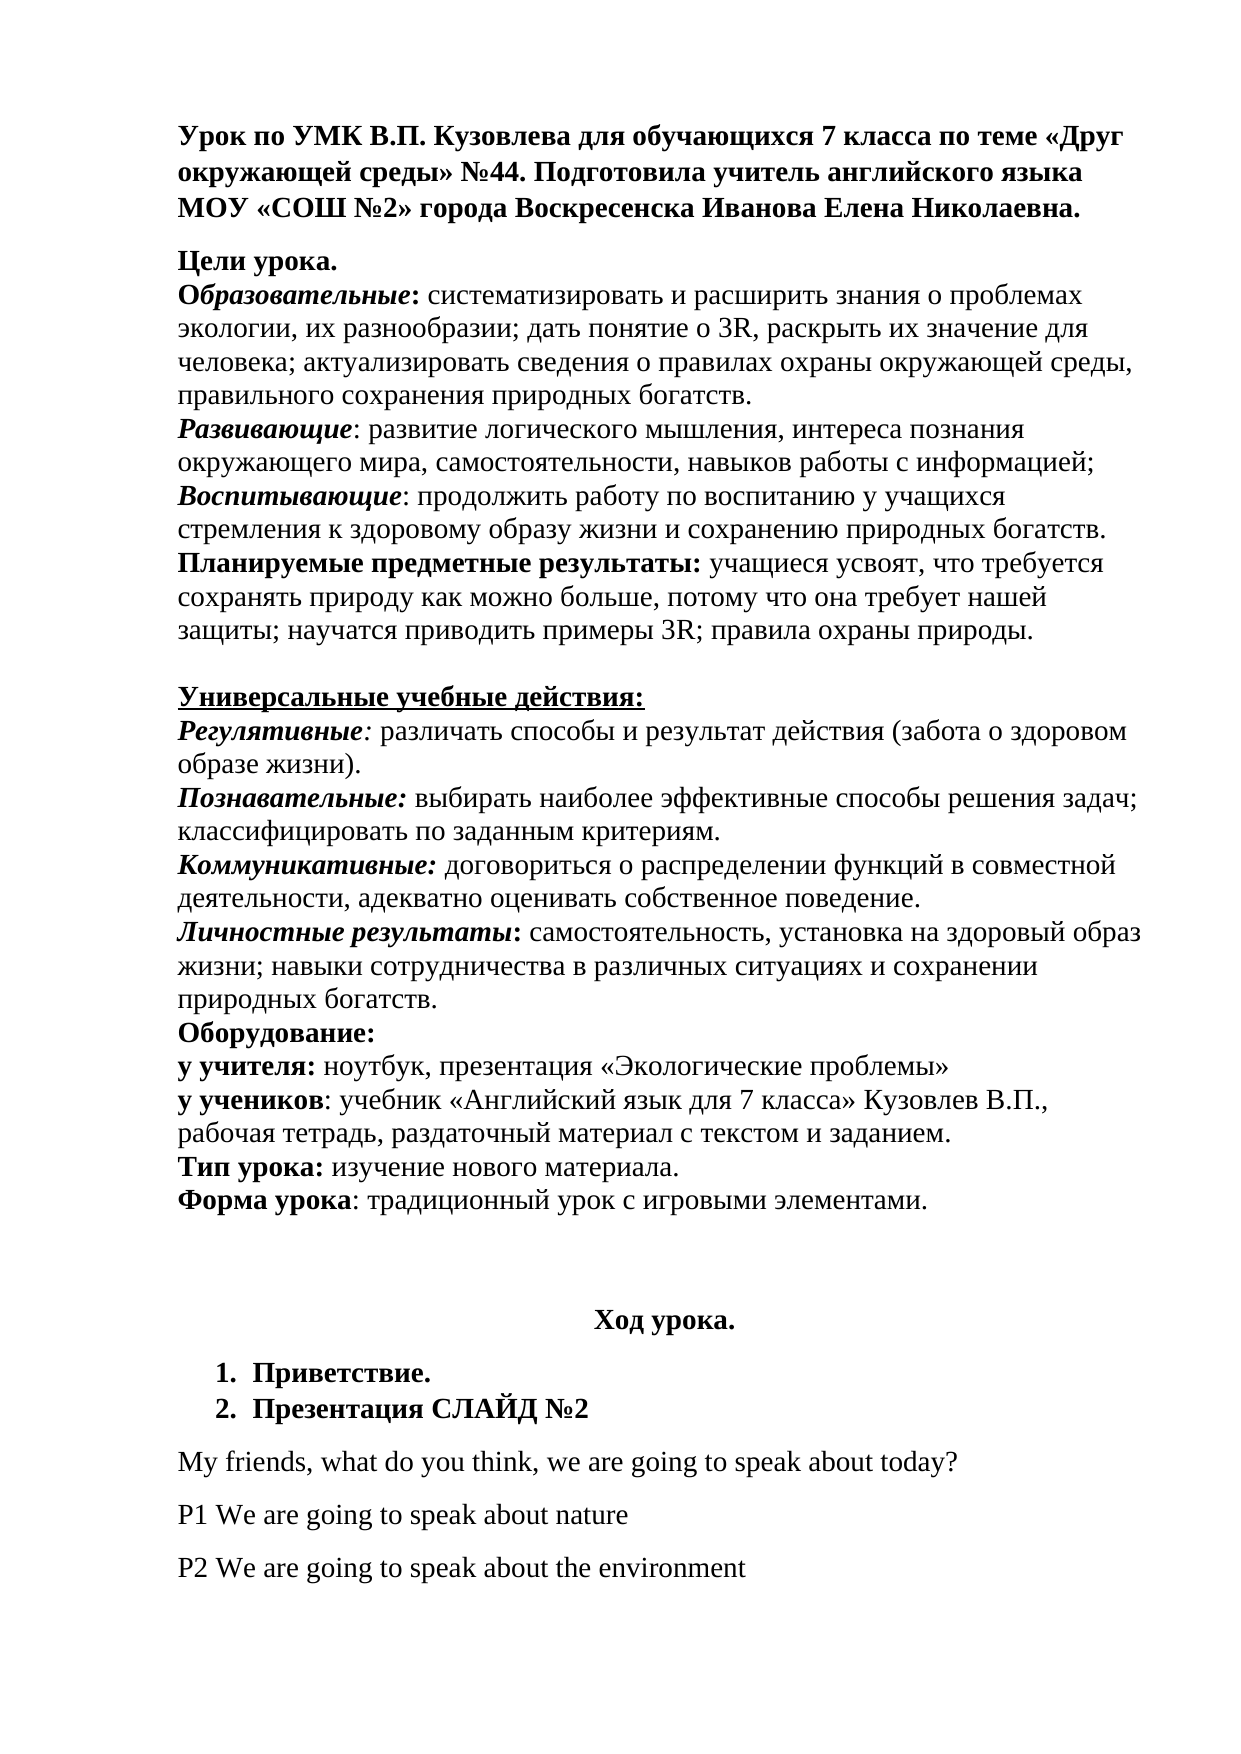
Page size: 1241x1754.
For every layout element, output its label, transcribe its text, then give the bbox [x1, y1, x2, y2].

list Приветствие. [215, 1355, 1152, 1389]
text Тип урока: изучение нового материала. [177, 1149, 1152, 1182]
text Познавательные: выбирать наиболее эффективные способы решения задач; классифицировать по заданным критериям. Коммуникативные: договориться о распределении функций в совместной деятельности, адекватно оценивать собственное поведение. Личностные результаты: самостоятельность, установка на здоровый образ жизни; навыки сотрудничества в различных ситуациях и сохранении природных богатств. [177, 780, 1152, 1015]
text Урок по УМК В.П. Кузовлева для обучающихся 7 класса по теме «Друг окружающей среды» №44. Подготовила учитель английского языка МОУ «СОШ №2» города Воскресенска Иванова Елена Николаевна. [177, 118, 1152, 224]
text Ход урока. [177, 1302, 1152, 1336]
text Воспитывающие: продолжить работу по воспитанию у учащихся стремления к здоровому образу жизни и сохранению природных богатств. [177, 478, 1152, 545]
text My friends, what do you think, we are going to speak about today? [177, 1444, 1152, 1478]
text P1 We are going to speak about nature [177, 1497, 1152, 1530]
text Оборудование: [177, 1015, 1152, 1048]
text Развивающие: развитие логического мышления, интереса познания окружающего мира, самостоятельности, навыков работы с информацией; [177, 411, 1152, 478]
text Цели урока. [177, 243, 1152, 277]
text Образовательные: систематизировать и расширить знания о проблемах экологии, их разнообразии; дать понятие о 3R, раскрыть их значение для человека; актуализировать сведения о правилах охраны окружающей среды, правильного сохранения природных богатств. [177, 277, 1152, 411]
text Форма урока: традиционный урок с игровыми элементами. [177, 1182, 1152, 1216]
text у учеников: учебник «Английский язык для 7 класса» Кузовлев В.П., рабочая тетрадь, раздаточный материал с текстом и заданием. [177, 1082, 1152, 1149]
text у учителя: ноутбук, презентация «Экологические проблемы» [177, 1048, 1152, 1082]
text Планируемые предметные результаты: учащиеся усвоят, что требуется сохранять природу как можно больше, потому что она требует нашей защиты; научатся приводить примеры 3R; правила охраны природы. Универсальные учебные действия: Регулятивные: различать способы и результат действия (забота о здоровом образе жизни). [177, 545, 1152, 780]
text P2 We are going to speak about the environment [177, 1550, 1152, 1583]
list Презентация СЛАЙД №2 [215, 1391, 1152, 1425]
